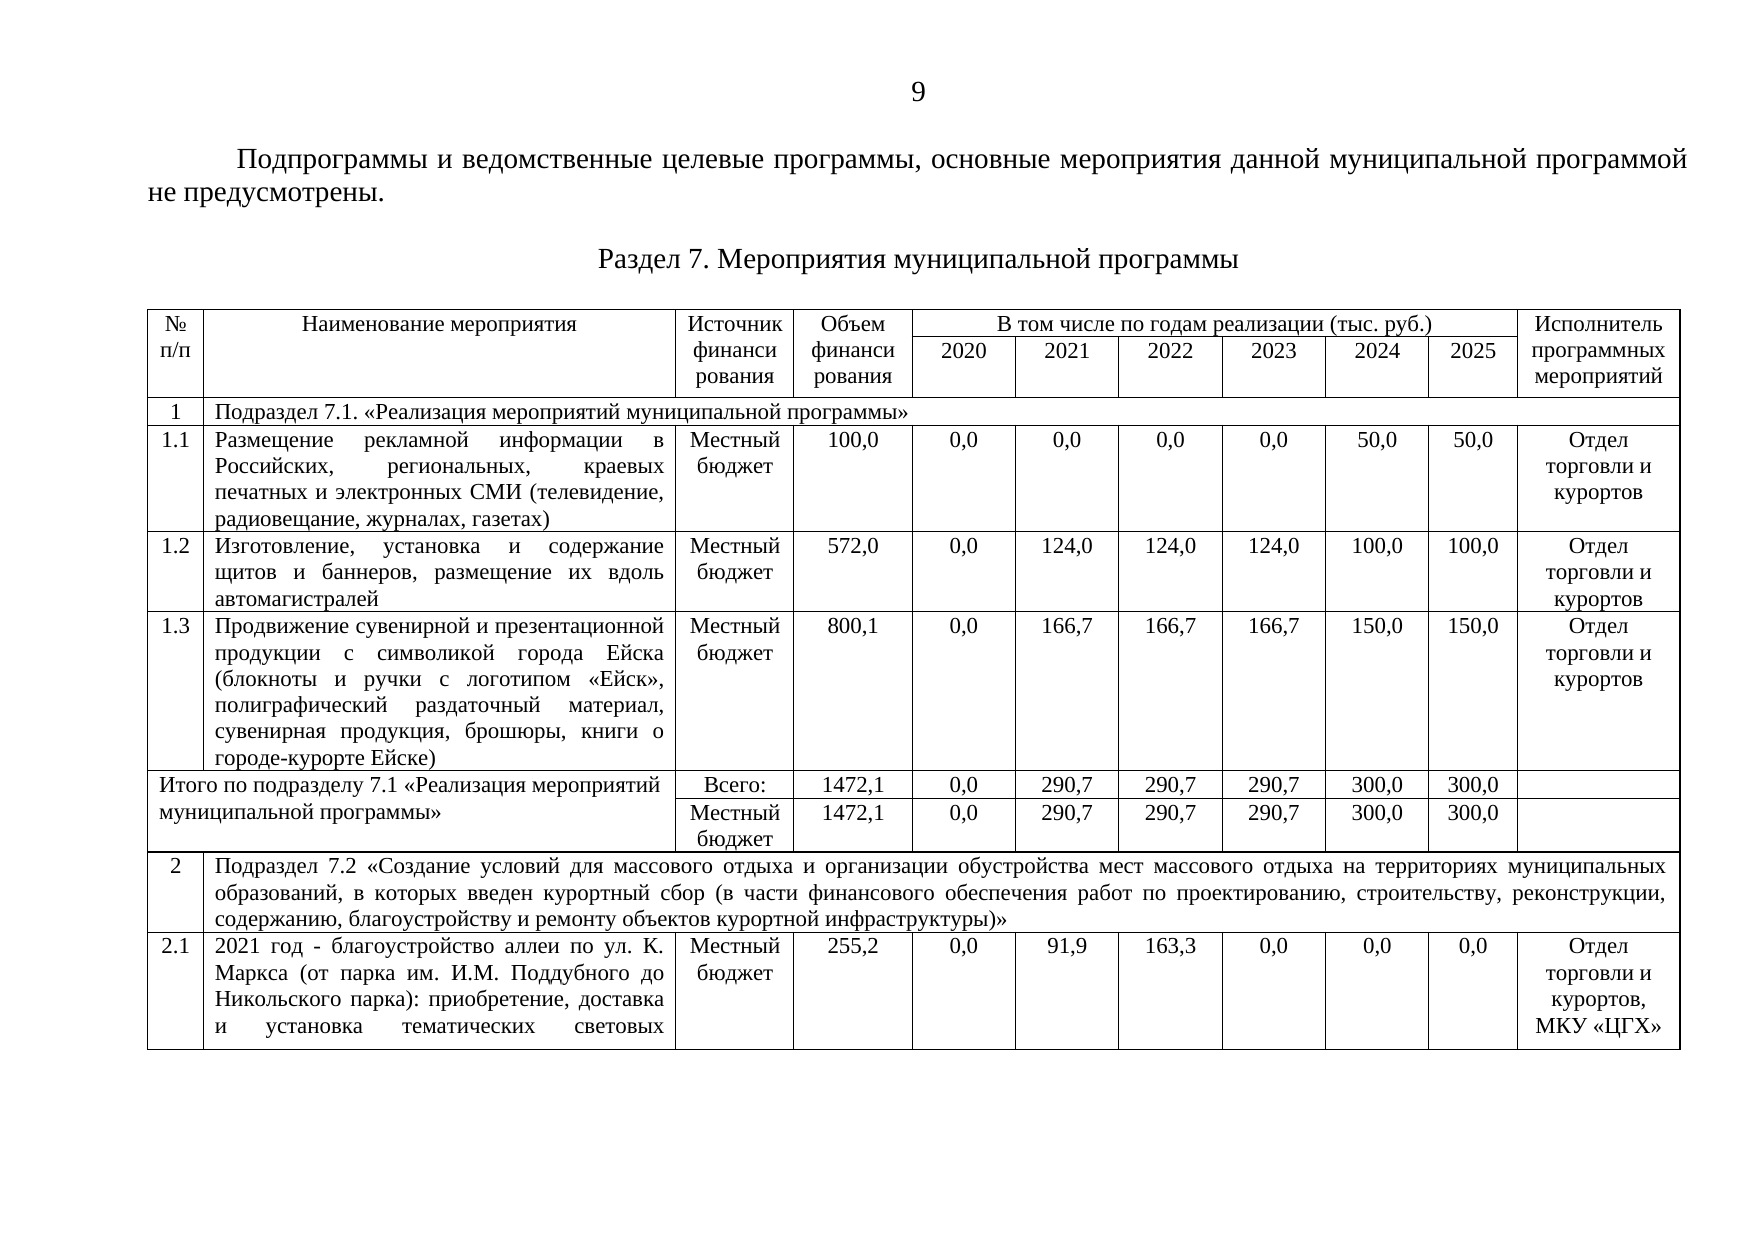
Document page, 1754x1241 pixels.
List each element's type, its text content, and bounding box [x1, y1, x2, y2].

table_cell 91,9 [1016, 933, 1118, 1049]
table_cell 0,0 [913, 933, 1015, 1049]
table_cell Итого по подразделу 7.1 «Реализация мероприятий муниципальной программы» [148, 771, 675, 851]
table_cell 1.3 [148, 612, 203, 770]
table_cell 290,7 [1016, 771, 1118, 798]
text Раздел 7. Мероприятия муниципальной программы [148, 242, 1689, 275]
table_cell 124,0 [1119, 532, 1222, 611]
table_cell [1518, 771, 1679, 798]
table_cell 300,0 [1326, 771, 1428, 798]
table_cell 124,0 [1223, 532, 1325, 611]
table_cell [1518, 799, 1679, 851]
table_cell 0,0 [913, 799, 1015, 851]
table_cell 150,0 [1429, 612, 1517, 770]
table_cell 2022 [1119, 337, 1222, 397]
table_cell 290,7 [1223, 771, 1325, 798]
table_cell 1472,1 [794, 771, 912, 798]
table_cell 290,7 [1119, 799, 1222, 851]
table_cell 163,3 [1119, 933, 1222, 1049]
table_cell 166,7 [1016, 612, 1118, 770]
table_cell 50,0 [1429, 426, 1517, 531]
table_cell 166,7 [1223, 612, 1325, 770]
table_cell 0,0 [1119, 426, 1222, 531]
table_cell 100,0 [1429, 532, 1517, 611]
table_cell 300,0 [1429, 799, 1517, 851]
table_cell 290,7 [1223, 799, 1325, 851]
table_cell 0,0 [1223, 933, 1325, 1049]
table_cell 290,7 [1016, 799, 1118, 851]
table_cell 0,0 [1223, 426, 1325, 531]
table_cell Местный бюджет [676, 426, 793, 531]
table_cell Отдел торговли и курортов [1518, 426, 1679, 531]
table_cell Местный бюджет [676, 799, 793, 851]
table_cell 124,0 [1016, 532, 1118, 611]
table_cell 300,0 [1326, 799, 1428, 851]
table_cell 800,1 [794, 612, 912, 770]
table_cell 0,0 [913, 426, 1015, 531]
table_cell Подраздел 7.1. «Реализация мероприятий муниципальной программы» [204, 398, 1679, 424]
table_header Наименование мероприятия [204, 310, 675, 397]
table_cell 1.1 [148, 426, 203, 531]
table_cell Местный бюджет [676, 933, 793, 1049]
table_cell 50,0 [1326, 426, 1428, 531]
table_cell Изготовление, установка и содержание щитов и баннеров, размещение их вдоль автомагистралей [204, 532, 675, 611]
table_header В том числе по годам реализации (тыс. руб.) [913, 310, 1517, 336]
table_header Источник финансирования [676, 310, 793, 397]
table_cell 150,0 [1326, 612, 1428, 770]
table_cell Подраздел 7.2 «Создание условий для массового отдыха и организации обустройства мест массового отдыха на территориях муниципальных образований, в которых введен курортный сбор (в части финансового обеспечения работ по проектированию, строительству, реконструкции, содержанию, благоустройству и ремонту объектов курортной инфраструктуры)» [204, 853, 1679, 932]
table_cell 0,0 [913, 771, 1015, 798]
table_cell 290,7 [1119, 771, 1222, 798]
table_cell 0,0 [1326, 933, 1428, 1049]
table_cell 0,0 [913, 532, 1015, 611]
table_cell 166,7 [1119, 612, 1222, 770]
table_cell 1.2 [148, 532, 203, 611]
table_cell 100,0 [794, 426, 912, 531]
table_cell Отдел торговли и курортов [1518, 612, 1679, 770]
table_cell 255,2 [794, 933, 912, 1049]
table_cell 1 [148, 398, 203, 424]
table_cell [204, 933, 675, 1049]
table_cell Местный бюджет [676, 532, 793, 611]
table_cell 572,0 [794, 532, 912, 611]
table_cell 0,0 [913, 612, 1015, 770]
table_cell 2.1 [148, 933, 203, 1049]
table_cell Размещение рекламной информации в Российских, региональных, краевых печатных и электронных СМИ (телевидение, радиовещание, журналах, газетах) [204, 426, 675, 531]
table_header Объем финансирования [794, 310, 912, 397]
table_cell 100,0 [1326, 532, 1428, 611]
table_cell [1518, 933, 1679, 1049]
table_cell 0,0 [1429, 933, 1517, 1049]
table_cell 2020 [913, 337, 1015, 397]
table_cell 2025 [1429, 337, 1517, 397]
table_cell 300,0 [1429, 771, 1517, 798]
table_cell 0,0 [1016, 426, 1118, 531]
table_cell Отдел торговли и курортов [1518, 532, 1679, 611]
table_header № п/п [148, 310, 203, 397]
table_cell 1472,1 [794, 799, 912, 851]
table_cell Местный бюджет [676, 612, 793, 770]
table_cell 2 [148, 853, 203, 932]
text Подпрограммы и ведомственные целевые программы, основные мероприятия данной муниципальной программой не предусмотрены. [148, 141, 1689, 208]
table_header Исполнитель программных мероприятий [1518, 310, 1679, 397]
table_cell 2024 [1326, 337, 1428, 397]
table_cell 2023 [1223, 337, 1325, 397]
table_cell Всего: [676, 771, 793, 798]
table_cell 2021 [1016, 337, 1118, 397]
table_cell Продвижение сувенирной и презентационной продукции с символикой города Ейска (блокноты и ручки с логотипом «Ейск», полиграфический раздаточный материал, сувенирная продукция, брошюры, книги о городе-курорте Ейске) [204, 612, 675, 770]
